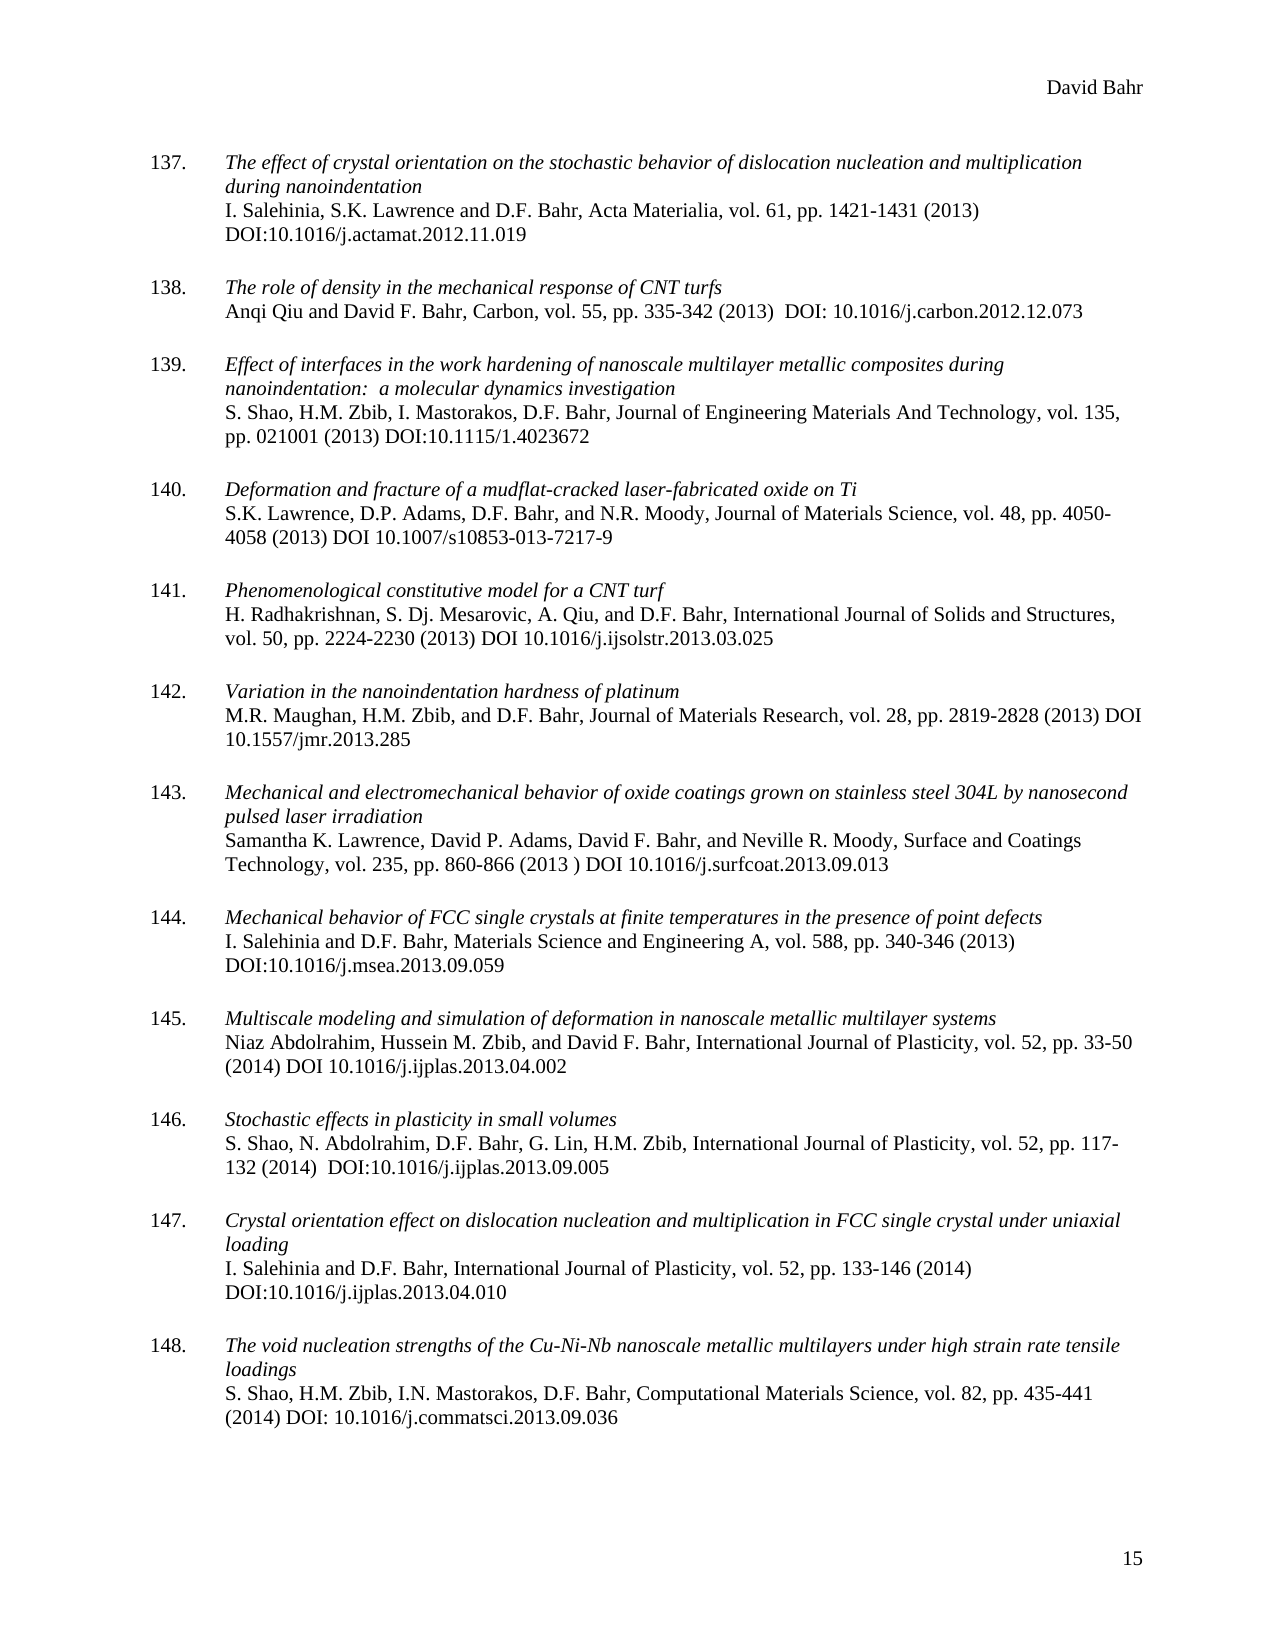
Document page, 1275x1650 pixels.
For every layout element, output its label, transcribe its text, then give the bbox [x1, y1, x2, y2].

list The effect of crystal orientation on the stochastic behavior of dislocation nucleation and multiplication during nanoindentation I. Salehinia, S.K. Lawrence and D.F. Bahr, Acta Materialia, vol. 61, pp. 1421-1431 (2013) DOI:10.1016/j.actamat.2012.11.019 [150, 150, 1143, 275]
list Mechanical and electromechanical behavior of oxide coatings grown on stainless steel 304L by nanosecond pulsed laser irradiation Samantha K. Lawrence, David P. Adams, David F. Bahr, and Neville R. Moody, Surface and Coatings Technology, vol. 235, pp. 860-866 (2013 ) DOI 10.1016/j.surfcoat.2013.09.013 [150, 780, 1143, 905]
list Crystal orientation effect on dislocation nucleation and multiplication in FCC single crystal under uniaxial loading I. Salehinia and D.F. Bahr, International Journal of Plasticity, vol. 52, pp. 133-146 (2014) DOI:10.1016/j.ijplas.2013.04.010 [150, 1207, 1143, 1332]
list Multiscale modeling and simulation of deformation in nanoscale metallic multilayer systems Niaz Abdolrahim, Hussein M. Zbib, and David F. Bahr, International Journal of Plasticity, vol. 52, pp. 33-50 (2014) DOI 10.1016/j.ijplas.2013.04.002 [150, 1006, 1143, 1107]
list The void nucleation strengths of the Cu-Ni-Nb nanoscale metallic multilayers under high strain rate tensile loadings S. Shao, H.M. Zbib, I.N. Mastorakos, D.F. Bahr, Computational Materials Science, vol. 82, pp. 435-441 (2014) DOI: 10.1016/j.commatsci.2013.09.036 [150, 1332, 1143, 1457]
list Mechanical behavior of FCC single crystals at finite temperatures in the presence of point defects I. Salehinia and D.F. Bahr, Materials Science and Engineering A, vol. 588, pp. 340-346 (2013) DOI:10.1016/j.msea.2013.09.059 [150, 905, 1143, 1006]
list Phenomenological constitutive model for a CNT turf H. Radhakrishnan, S. Dj. Mesarovic, A. Qiu, and D.F. Bahr, International Journal of Solids and Structures, vol. 50, pp. 2224-2230 (2013) DOI 10.1016/j.ijsolstr.2013.03.025 [150, 578, 1143, 679]
list Stochastic effects in plasticity in small volumes S. Shao, N. Abdolrahim, D.F. Bahr, G. Lin, H.M. Zbib, International Journal of Plasticity, vol. 52, pp. 117-132 (2014) DOI:10.1016/j.ijplas.2013.09.005 [150, 1107, 1143, 1207]
list Effect of interfaces in the work hardening of nanoscale multilayer metallic composites during nanoindentation: a molecular dynamics investigation S. Shao, H.M. Zbib, I. Mastorakos, D.F. Bahr, Journal of Engineering Materials And Technology, vol. 135, pp. 021001 (2013) DOI:10.1115/1.4023672 [150, 352, 1143, 477]
list The role of density in the mechanical response of CNT turfs Anqi Qiu and David F. Bahr, Carbon, vol. 55, pp. 335-342 (2013) DOI: 10.1016/j.carbon.2012.12.073 [150, 275, 1143, 352]
list Deformation and fracture of a mudflat-cracked laser-fabricated oxide on Ti S.K. Lawrence, D.P. Adams, D.F. Bahr, and N.R. Moody, Journal of Materials Science, vol. 48, pp. 4050-4058 (2013) DOI 10.1007/s10853-013-7217-9 [150, 477, 1143, 578]
list Variation in the nanoindentation hardness of platinum M.R. Maughan, H.M. Zbib, and D.F. Bahr, Journal of Materials Research, vol. 28, pp. 2819-2828 (2013) DOI 10.1557/jmr.2013.285 [150, 679, 1143, 780]
